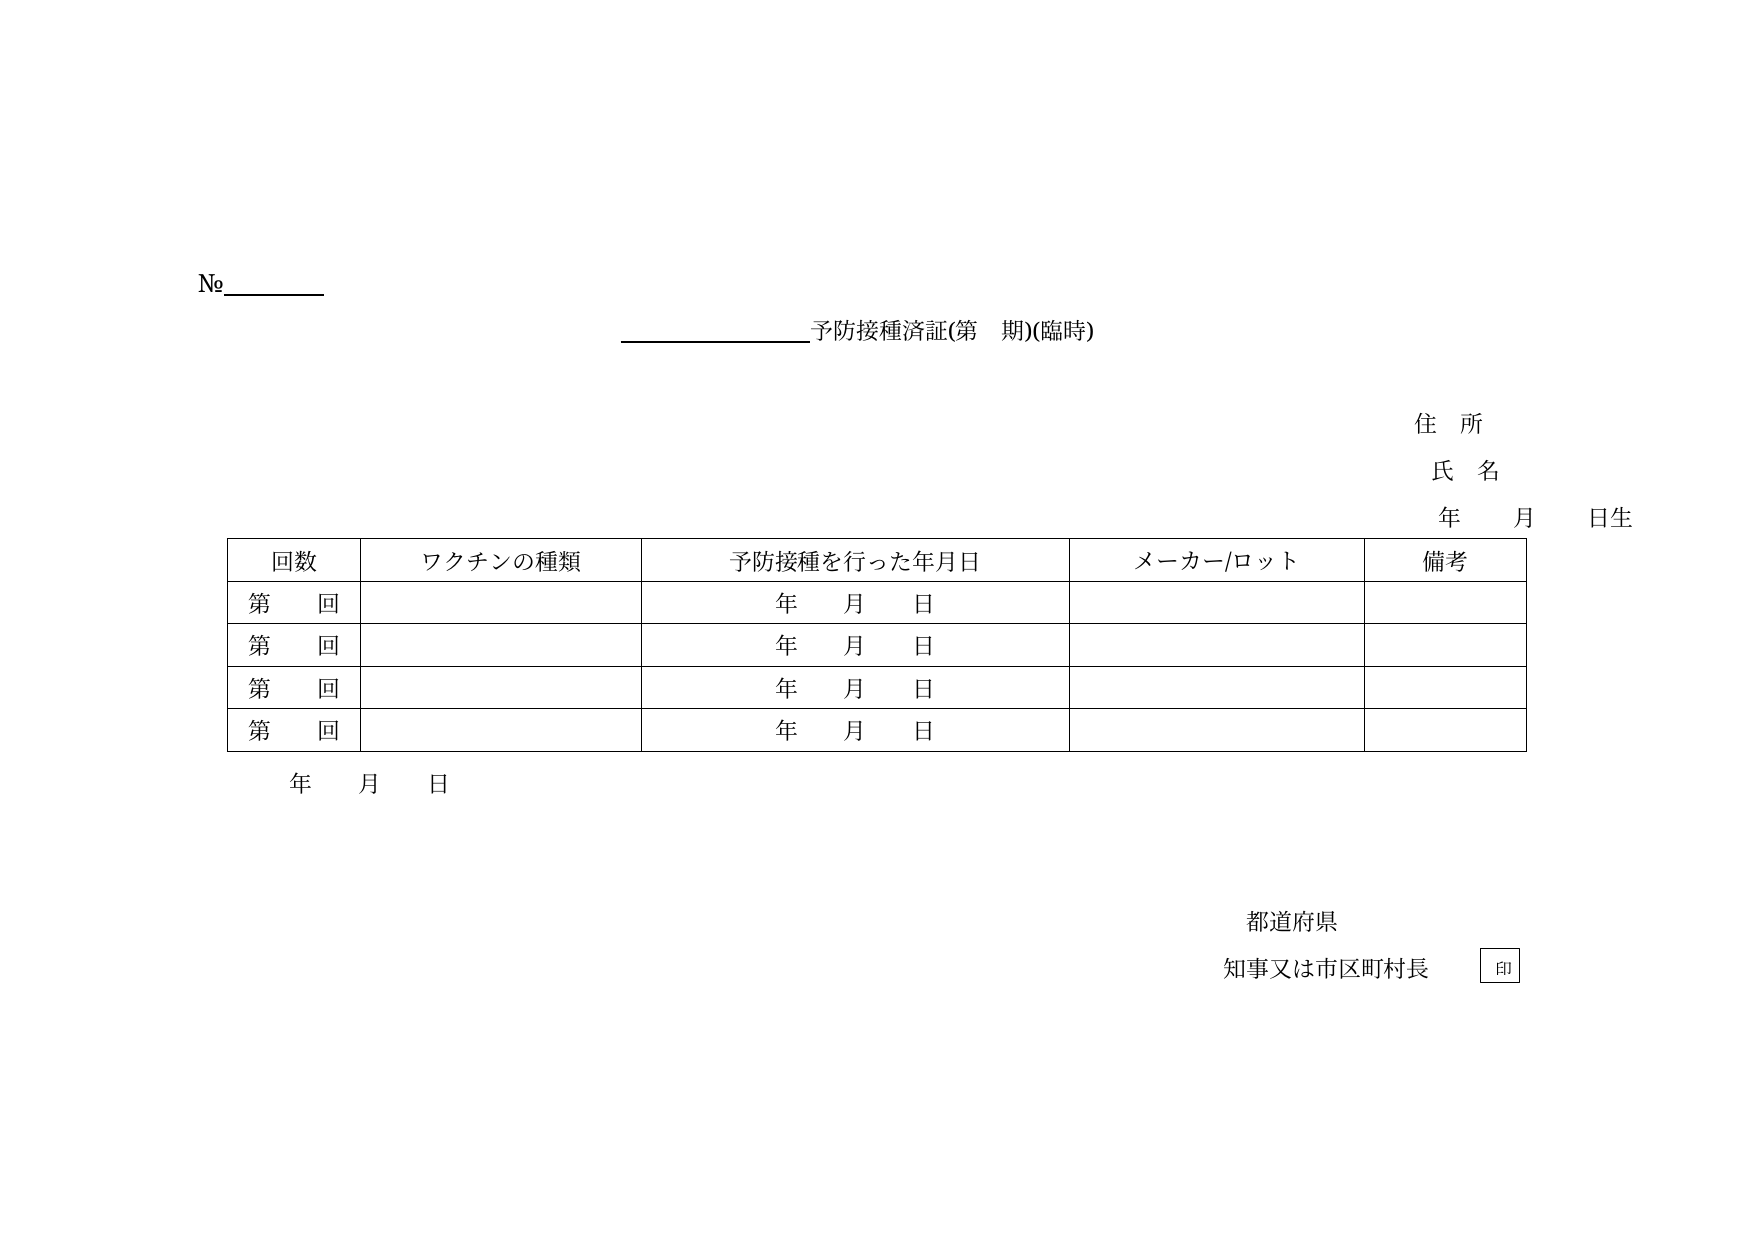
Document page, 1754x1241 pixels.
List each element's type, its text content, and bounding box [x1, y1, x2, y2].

table_cell 第 回 [228, 709, 360, 751]
text 予防接種済証(第 期)(臨時) [198, 313, 1516, 347]
table_cell [361, 624, 641, 666]
table_cell [361, 582, 641, 623]
text 氏 名 [198, 453, 1500, 486]
table_cell [361, 709, 641, 751]
table_cell [1070, 582, 1364, 623]
table_cell [1365, 709, 1526, 751]
table_cell [1070, 709, 1364, 751]
text 知事又は市区町村長 [198, 951, 1429, 984]
table_header 備考 [1365, 539, 1526, 581]
table_cell [361, 667, 641, 708]
text 年 月 日 [198, 766, 1533, 799]
table_header ワクチンの種類 [361, 539, 641, 581]
table_header 予防接種を行った年月日 [642, 539, 1069, 581]
table_cell 第 回 [228, 667, 360, 708]
table_cell 年 月 日 [642, 667, 1069, 708]
table_cell 第 回 [228, 582, 360, 623]
text 都道府県 [198, 904, 1338, 937]
table_cell [1365, 667, 1526, 708]
text 年 月 日生 [221, 500, 1633, 533]
table_cell 年 月 日 [642, 582, 1069, 623]
text 住 所 [198, 406, 1483, 439]
table_cell 第 回 [228, 624, 360, 666]
text № [198, 265, 1516, 299]
table_header 回数 [228, 539, 360, 581]
table_header メーカー/ロット [1070, 539, 1364, 581]
table_cell [1365, 582, 1526, 623]
table_cell [1070, 667, 1364, 708]
table_cell [1365, 624, 1526, 666]
table_cell [1070, 624, 1364, 666]
table_cell 年 月 日 [642, 624, 1069, 666]
table_cell 年 月 日 [642, 709, 1069, 751]
